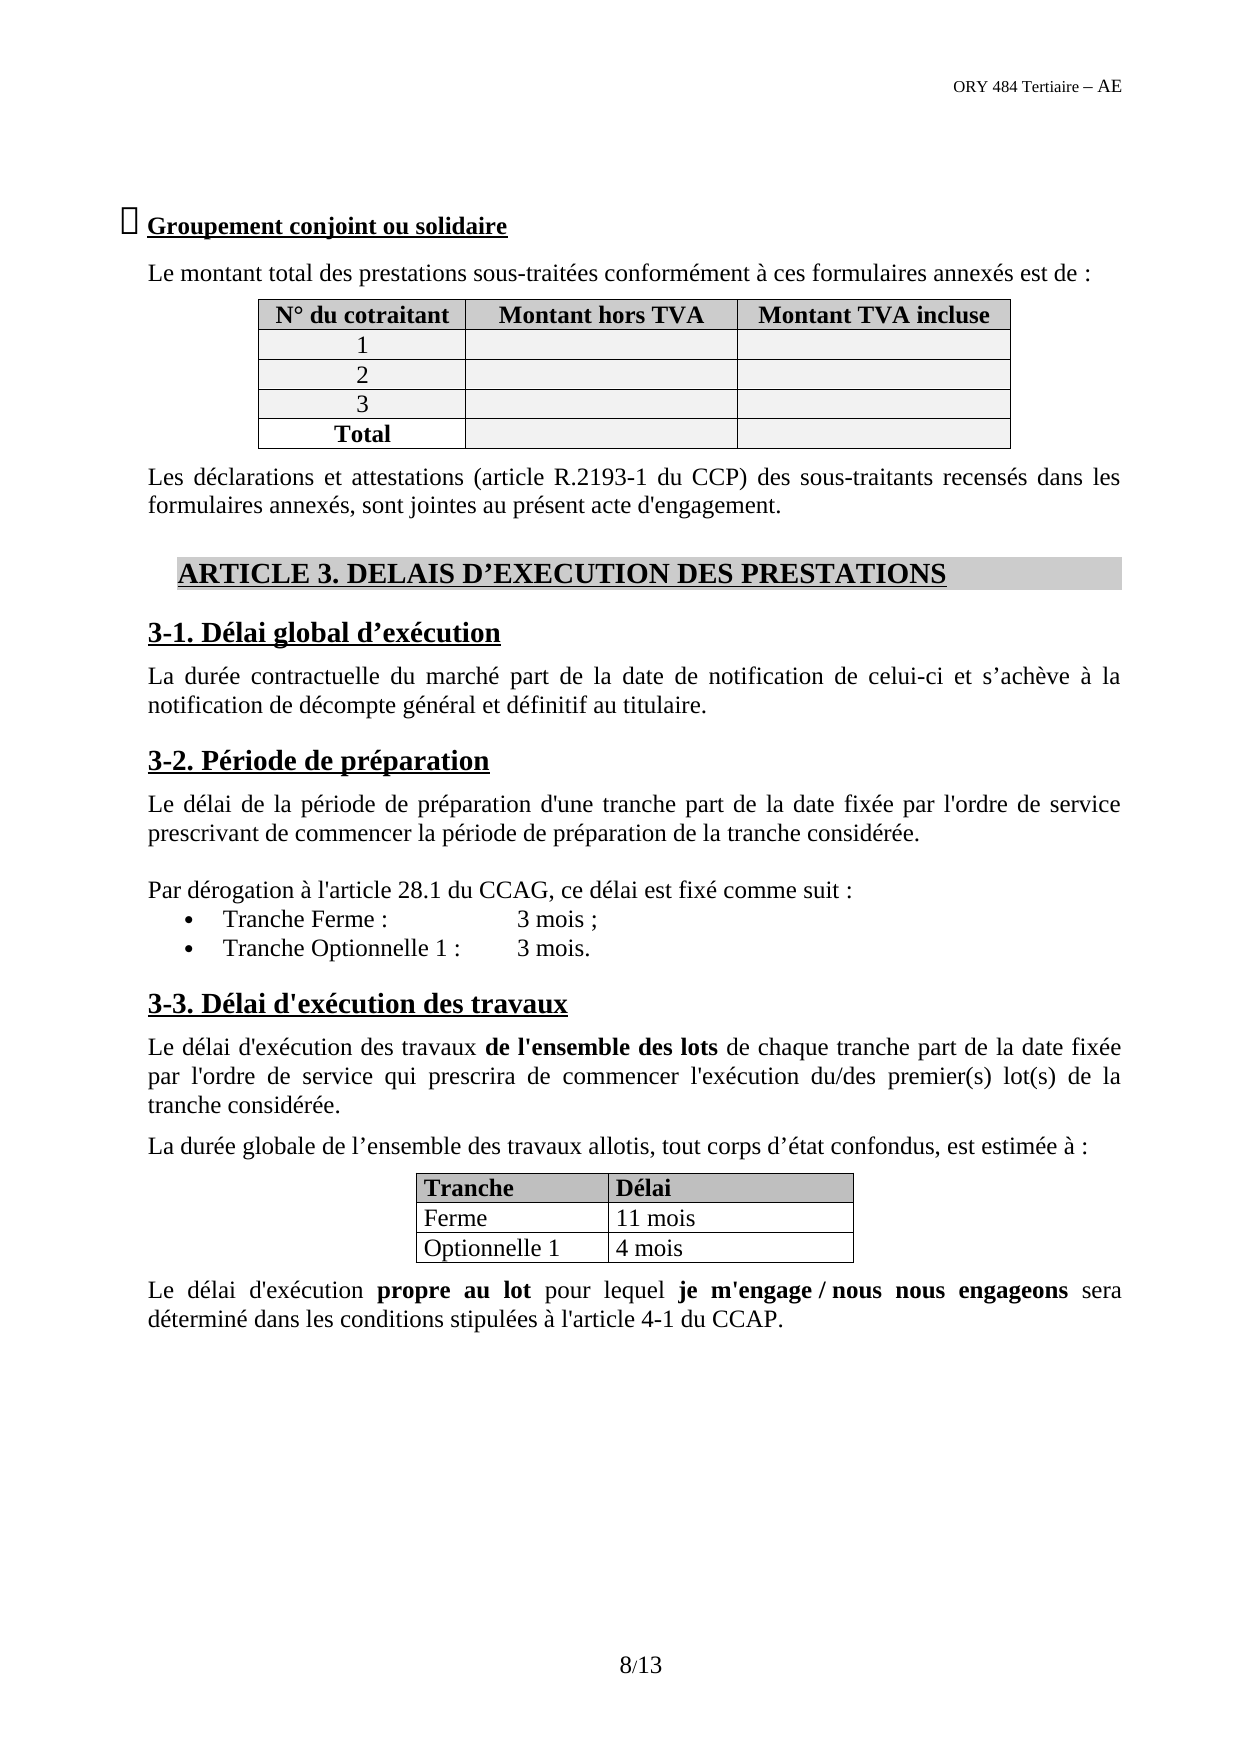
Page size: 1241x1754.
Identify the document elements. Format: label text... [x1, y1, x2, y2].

table_header Tranche [417, 1174, 608, 1202]
table_cell [738, 390, 1010, 418]
table_cell 11 mois [609, 1203, 853, 1232]
table_cell [466, 419, 737, 448]
table_cell 1 [259, 330, 465, 359]
list Tranche Ferme : 3 mois ; [185, 904, 1122, 933]
text  Groupement conjoint ou solidaire [118, 194, 1122, 245]
table_cell [738, 330, 1010, 359]
table_cell [466, 390, 737, 418]
text La durée globale de l’ensemble des travaux allotis, tout corps d’état confondus, est estimée à : [148, 1131, 1122, 1160]
table_cell 4 mois [609, 1233, 853, 1262]
table_cell [738, 360, 1010, 388]
table_cell [466, 360, 737, 388]
table_cell 2 [259, 360, 465, 388]
text Par dérogation à l'article 28.1 du CCAG, ce délai est fixé comme suit : [148, 875, 1122, 904]
subtitle 3-3. Délai d'exécution des travaux [148, 986, 1122, 1020]
table_header Montant hors TVA [466, 300, 737, 329]
table_cell Total [259, 419, 465, 448]
table_cell Optionnelle 1 [417, 1233, 608, 1262]
table_cell [466, 330, 737, 359]
table_cell Ferme [417, 1203, 608, 1232]
text La durée contractuelle du marché part de la date de notification de celui-ci et s’achève à la notification de décompte général et définitif au titulaire. [148, 661, 1122, 718]
table_header Délai [609, 1174, 853, 1202]
list Tranche Optionnelle 1 : 3 mois. [185, 933, 1122, 962]
text Le délai de la période de préparation d'une tranche part de la date fixée par l'ordre de service prescrivant de commencer la période de préparation de la tranche considérée. [148, 789, 1122, 847]
subtitle ARTICLE 3. DELAIS D’EXECUTION DES PRESTATIONS [177, 557, 1122, 590]
text Le délai d'exécution propre au lot pour lequel je m'engage / nous nous engageons sera déterminé dans les conditions stipulées à l'article 4-1 du CCAP. [148, 1275, 1122, 1333]
table_cell 3 [259, 390, 465, 418]
subtitle 3-1. Délai global d’exécution [148, 615, 1122, 648]
text Le montant total des prestations sous-traitées conformément à ces formulaires annexés est de : [148, 258, 1122, 287]
table_header N° du cotraitant [259, 300, 465, 329]
table_header Montant TVA incluse [738, 300, 1010, 329]
text Le délai d'exécution des travaux de l'ensemble des lots de chaque tranche part de la date fixée par l'ordre de service qui prescrira de commencer l'exécution du/des premier(s) lot(s) de la tranche considérée. [148, 1032, 1122, 1119]
subtitle 3-2. Période de préparation [148, 743, 1122, 777]
table_cell [738, 419, 1010, 448]
